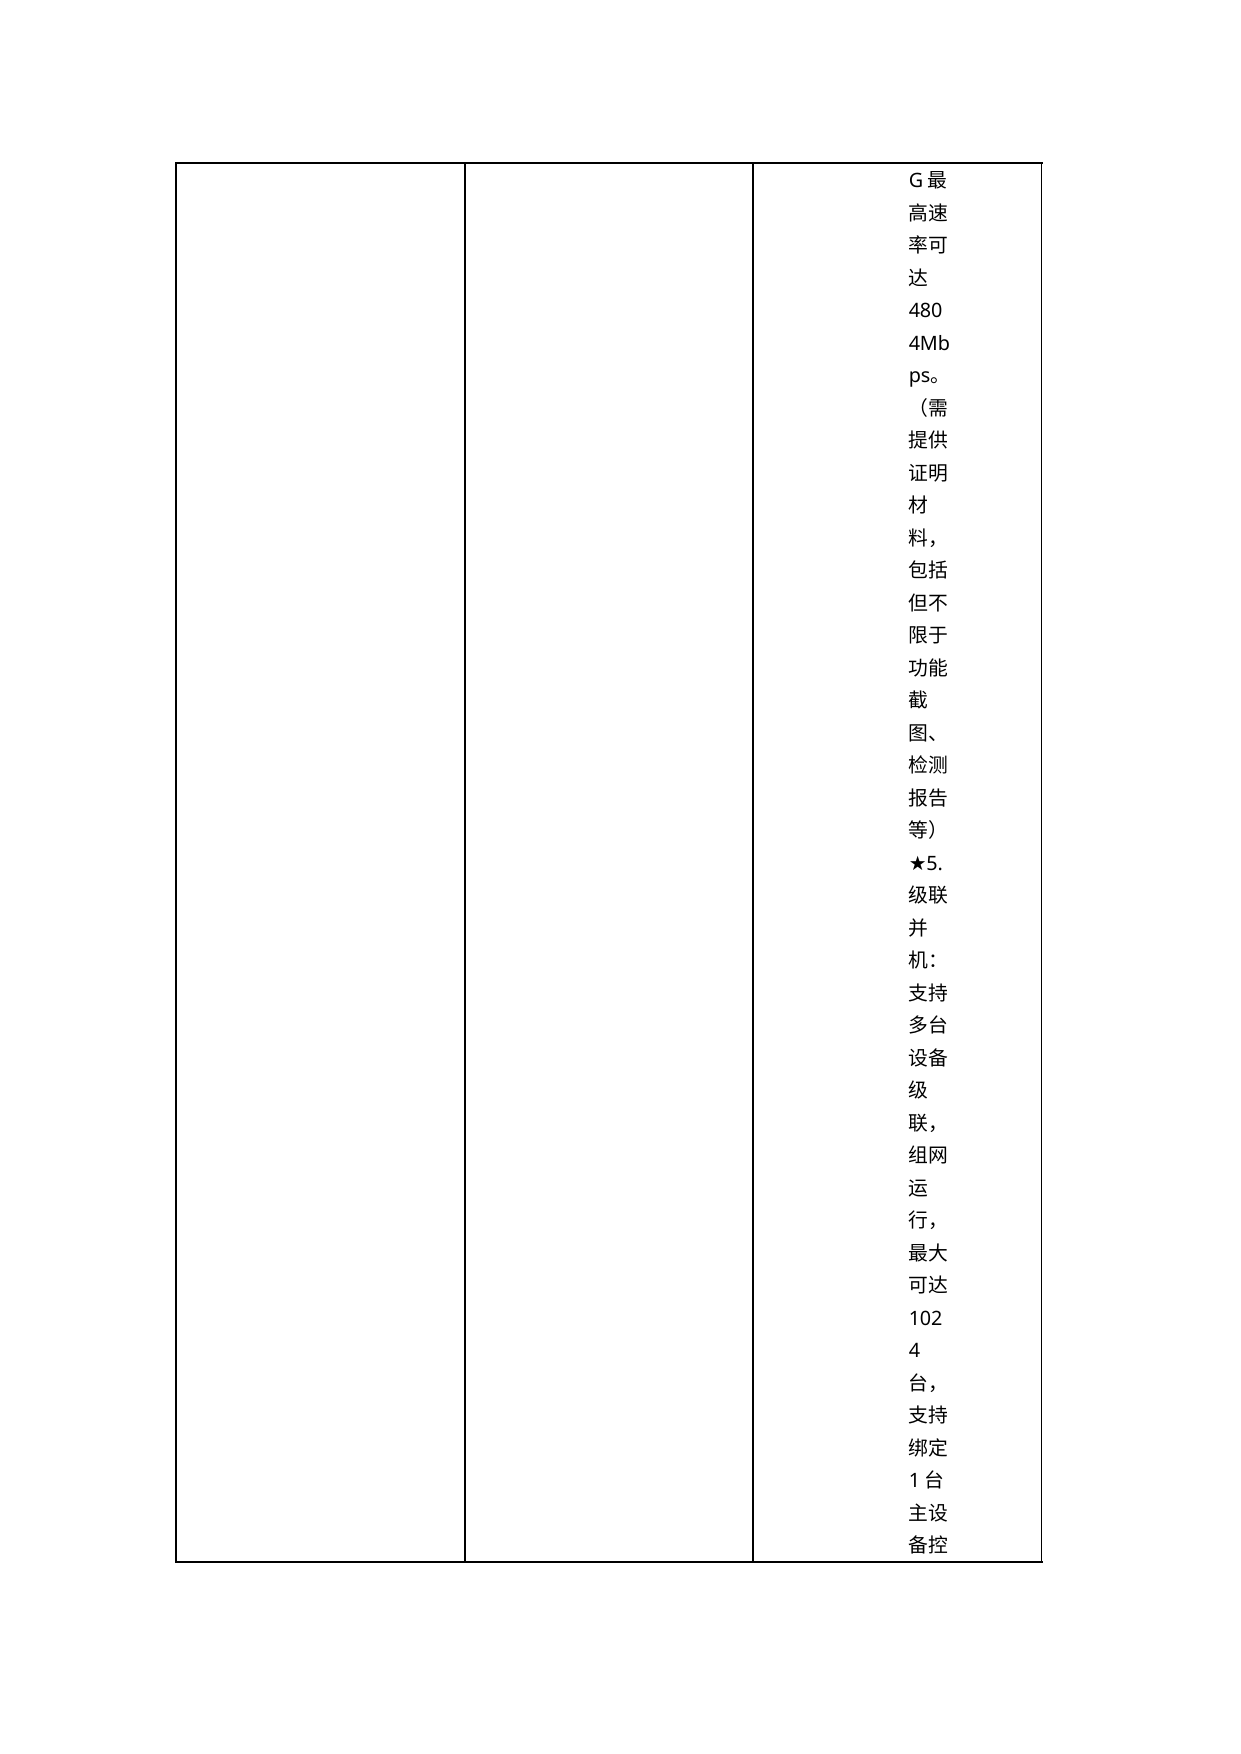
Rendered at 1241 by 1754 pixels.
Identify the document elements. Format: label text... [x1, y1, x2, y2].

table_cell 1 [177, 164, 464, 1561]
table_cell [466, 164, 752, 1561]
table_cell [754, 164, 1041, 1561]
